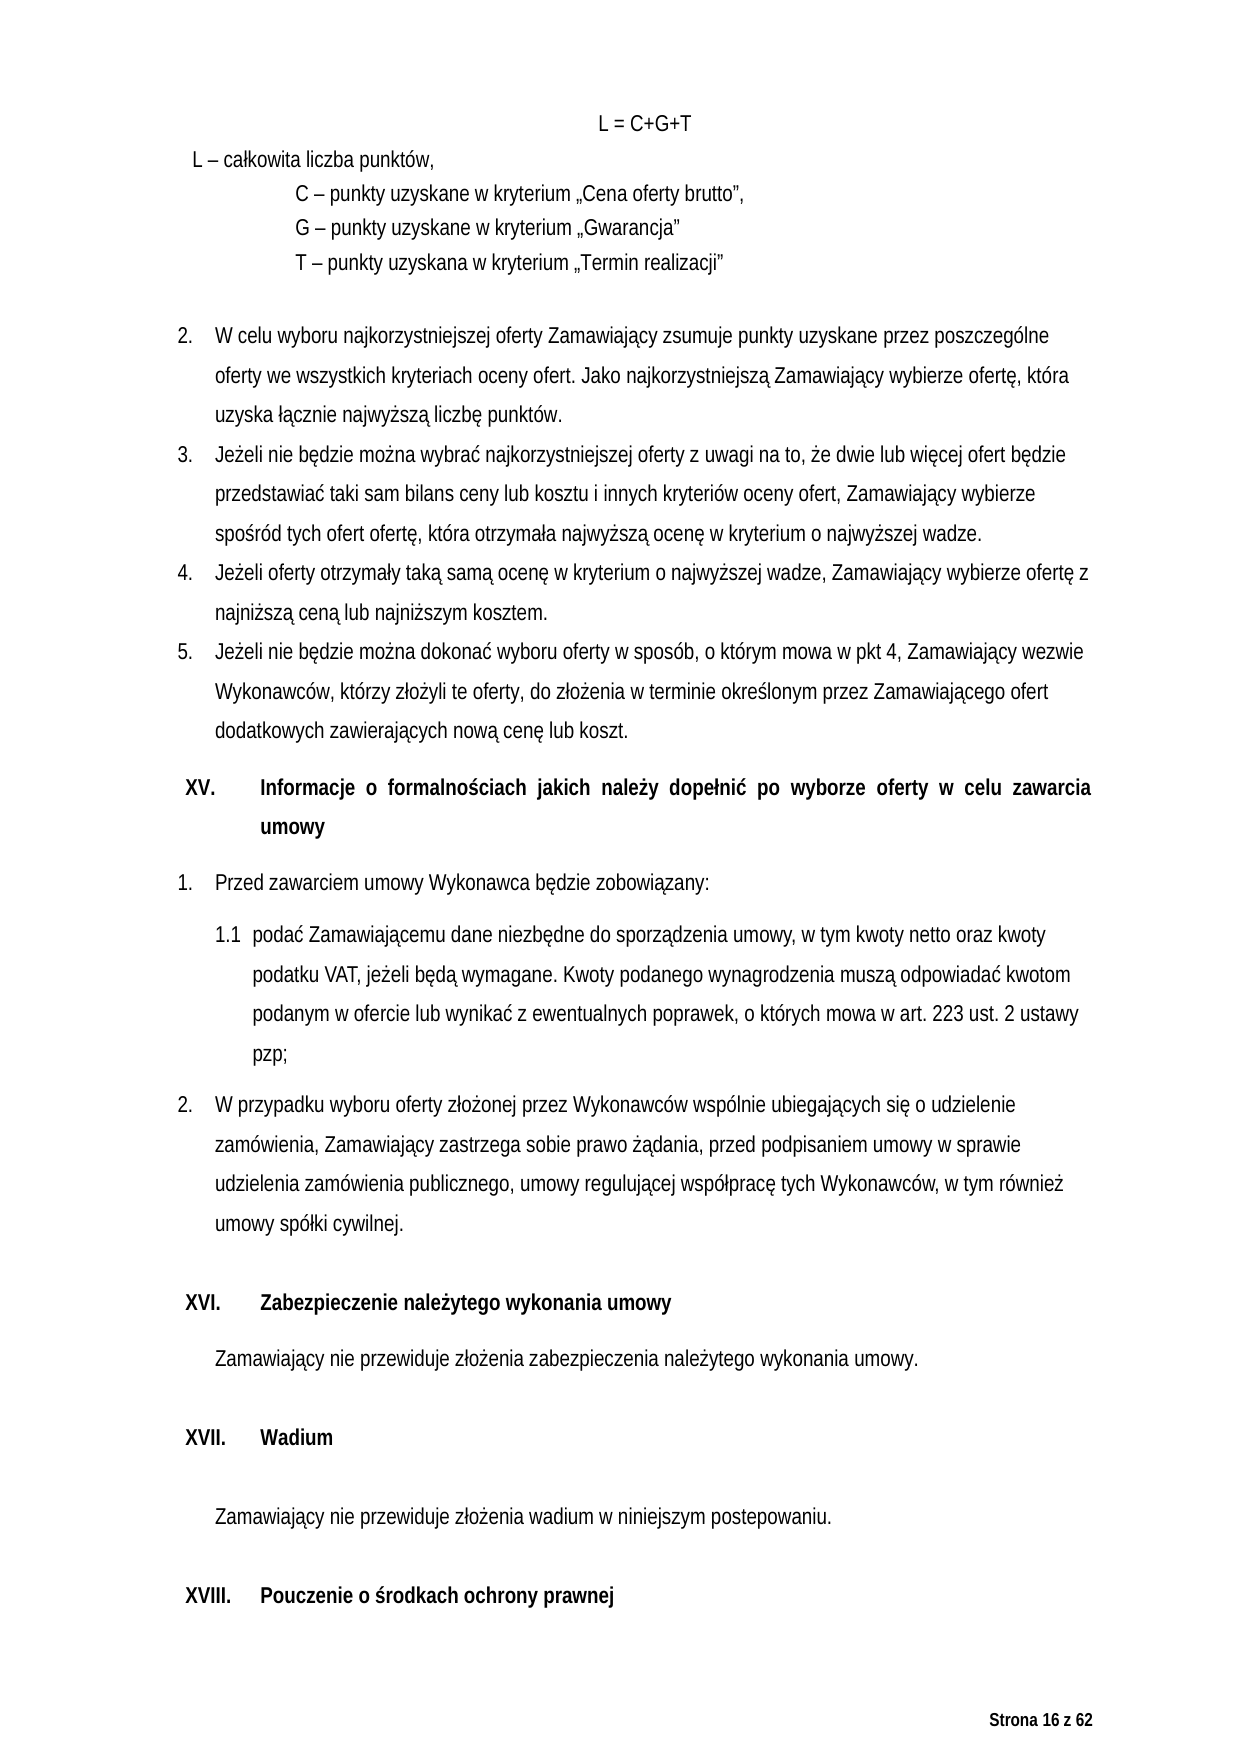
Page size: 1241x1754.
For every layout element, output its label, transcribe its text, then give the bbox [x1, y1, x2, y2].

list podać Zamawiającemu dane niezbędne do sporządzenia umowy, w tym kwoty netto oraz kwoty podatku VAT, jeżeli będą wymagane. Kwoty podanego wynagrodzenia muszą odpowiadać kwotom podanym w ofercie lub wynikać z ewentualnych poprawek, o których mowa w art. 223 ust. 2 ustawy pzp; [215, 921, 1092, 1066]
text L = C+G+T [192, 109, 1092, 137]
list Zabezpieczenie należytego wykonania umowy [185, 1289, 1092, 1315]
list Wadium [185, 1424, 1092, 1450]
text Zamawiający nie przewiduje złożenia wadium w niniejszym postepowaniu. [215, 1503, 1092, 1529]
list W przypadku wyboru oferty złożonej przez Wykonawców wspólnie ubiegających się o udzielenie zamówienia, Zamawiający zastrzega sobie prawo żądania, przed podpisaniem umowy w sprawie udzielenia zamówienia publicznego, umowy regulującej współpracę tych Wykonawców, w tym również umowy spółki cywilnej. [177, 1091, 1092, 1236]
text G – punkty uzyskane w kryterium „Gwarancja” [234, 214, 1092, 241]
list Przed zawarciem umowy Wykonawca będzie zobowiązany: [177, 869, 1092, 895]
list Informacje o formalnościach jakich należy dopełnić po wyborze oferty w celu zawarcia umowy [185, 773, 1092, 839]
list Jeżeli nie będzie można wybrać najkorzystniejszej oferty z uwagi na to, że dwie lub więcej ofert będzie przedstawiać taki sam bilans ceny lub kosztu i innych kryteriów oceny ofert, Zamawiający wybierze spośród tych ofert ofertę, która otrzymała najwyższą ocenę w kryterium o najwyższej wadze. [177, 441, 1092, 546]
text C – punkty uzyskane w kryterium „Cena oferty brutto”, [266, 180, 1092, 206]
text T – punkty uzyskana w kryterium „Termin realizacji” [266, 249, 1092, 275]
list Jeżeli nie będzie można dokonać wyboru oferty w sposób, o którym mowa w pkt 4, Zamawiający wezwie Wykonawców, którzy złożyli te oferty, do złożenia w terminie określonym przez Zamawiającego ofert dodatkowych zawierających nową cenę lub koszt. [177, 638, 1092, 744]
list Zamawiający nie przewiduje złożenia zabezpieczenia należytego wykonania umowy. [215, 1345, 1092, 1371]
text L – całkowita liczba punktów, [192, 146, 1092, 172]
list Jeżeli oferty otrzymały taką samą ocenę w kryterium o najwyższej wadze, Zamawiający wybierze ofertę z najniższą ceną lub najniższym kosztem. [177, 559, 1092, 625]
list W celu wyboru najkorzystniejszej oferty Zamawiający zsumuje punkty uzyskane przez poszczególne oferty we wszystkich kryteriach oceny ofert. Jako najkorzystniejszą Zamawiający wybierze ofertę, która uzyska łącznie najwyższą liczbę punktów. [177, 322, 1092, 428]
list Pouczenie o środkach ochrony prawnej [185, 1582, 1092, 1608]
